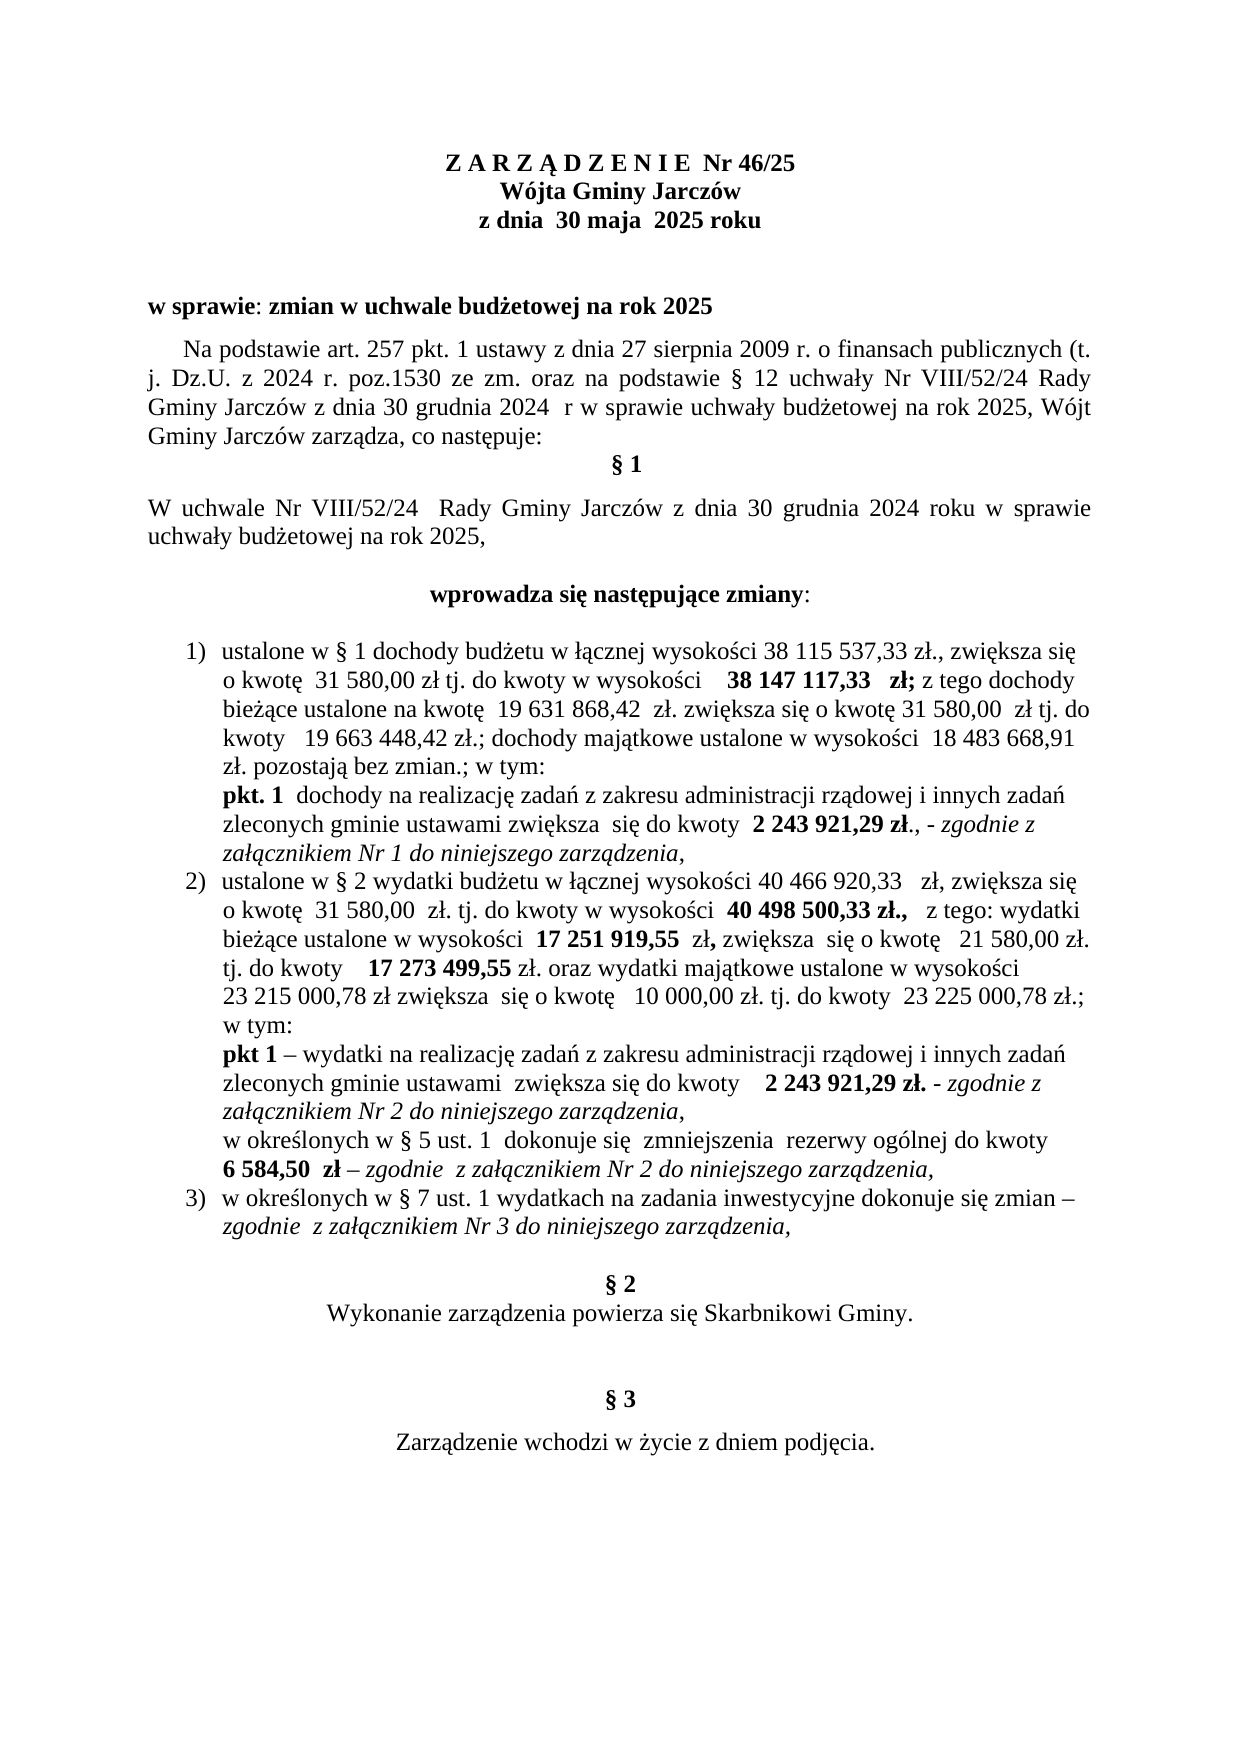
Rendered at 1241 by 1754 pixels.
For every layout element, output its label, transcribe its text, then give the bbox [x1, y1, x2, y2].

list pkt 1 – wydatki na realizację zadań z zakresu administracji rządowej i innych zadań zleconych gminie ustawami zwiększa się do kwoty 2 243 921,29 zł. - zgodnie z załącznikiem Nr 2 do niniejszego zarządzenia, [223, 1039, 1093, 1125]
text w sprawie: zmian w uchwale budżetowej na rok 2025 [148, 291, 1093, 320]
list pkt. 1 dochody na realizację zadań z zakresu administracji rządowej i innych zadań zleconych gminie ustawami zwiększa się do kwoty 2 243 921,29 zł., - zgodnie z załącznikiem Nr 1 do niniejszego zarządzenia, [223, 780, 1093, 866]
list ustalone w § 1 dochody budżetu w łącznej wysokości 38 115 537,33 zł., zwiększa się o kwotę 31 580,00 zł tj. do kwoty w wysokości 38 147 117,33 zł; z tego dochody bieżące ustalone na kwotę 19 631 868,42 zł. zwiększa się o kwotę 31 580,00 zł tj. do kwoty 19 663 448,42 zł.; dochody majątkowe ustalone w wysokości 18 483 668,91 zł. pozostają bez zmian.; w tym: [185, 636, 1093, 780]
list w określonych w § 7 ust. 1 wydatkach na zadania inwestycyjne dokonuje się zmian – zgodnie z załącznikiem Nr 3 do niniejszego zarządzenia, [185, 1183, 1093, 1240]
text z dnia 30 maja 2025 roku [148, 205, 1093, 234]
text wprowadza się następujące zmiany: [148, 579, 1093, 608]
text § 1 [148, 449, 1093, 478]
text W uchwale Nr VIII/52/24 Rady Gminy Jarczów z dnia 30 grudnia 2024 roku w sprawie uchwały budżetowej na rok 2025, [148, 493, 1093, 550]
text § 2 [148, 1269, 1093, 1298]
text § 3 [148, 1384, 1093, 1413]
text Na podstawie art. 257 pkt. 1 ustawy z dnia 27 sierpnia 2009 r. o finansach publicznych (t. j. Dz.U. z 2024 r. poz.1530 ze zm. oraz na podstawie § 12 uchwały Nr VIII/52/24 Rady Gminy Jarczów z dnia 30 grudnia 2024 r w sprawie uchwały budżetowej na rok 2025, Wójt Gminy Jarczów zarządza, co następuje: [148, 334, 1093, 449]
text Z A R Z Ą D Z E N I E Nr 46/25 [148, 148, 1093, 176]
text Wykonanie zarządzenia powierza się Skarbnikowi Gminy. [148, 1298, 1093, 1326]
text Wójta Gminy Jarczów [148, 176, 1093, 205]
list ustalone w § 2 wydatki budżetu w łącznej wysokości 40 466 920,33 zł, zwiększa się o kwotę 31 580,00 zł. tj. do kwoty w wysokości 40 498 500,33 zł., z tego: wydatki bieżące ustalone w wysokości 17 251 919,55 zł, zwiększa się o kwotę 21 580,00 zł. tj. do kwoty 17 273 499,55 zł. oraz wydatki majątkowe ustalone w wysokości 23 215 000,78 zł zwiększa się o kwotę 10 000,00 zł. tj. do kwoty 23 225 000,78 zł.; w tym: [185, 866, 1093, 1039]
list w określonych w § 5 ust. 1 dokonuje się zmniejszenia rezerwy ogólnej do kwoty 6 584,50 zł – zgodnie z załącznikiem Nr 2 do niniejszego zarządzenia, [223, 1125, 1093, 1183]
text Zarządzenie wchodzi w życie z dniem podjęcia. [148, 1427, 1093, 1456]
